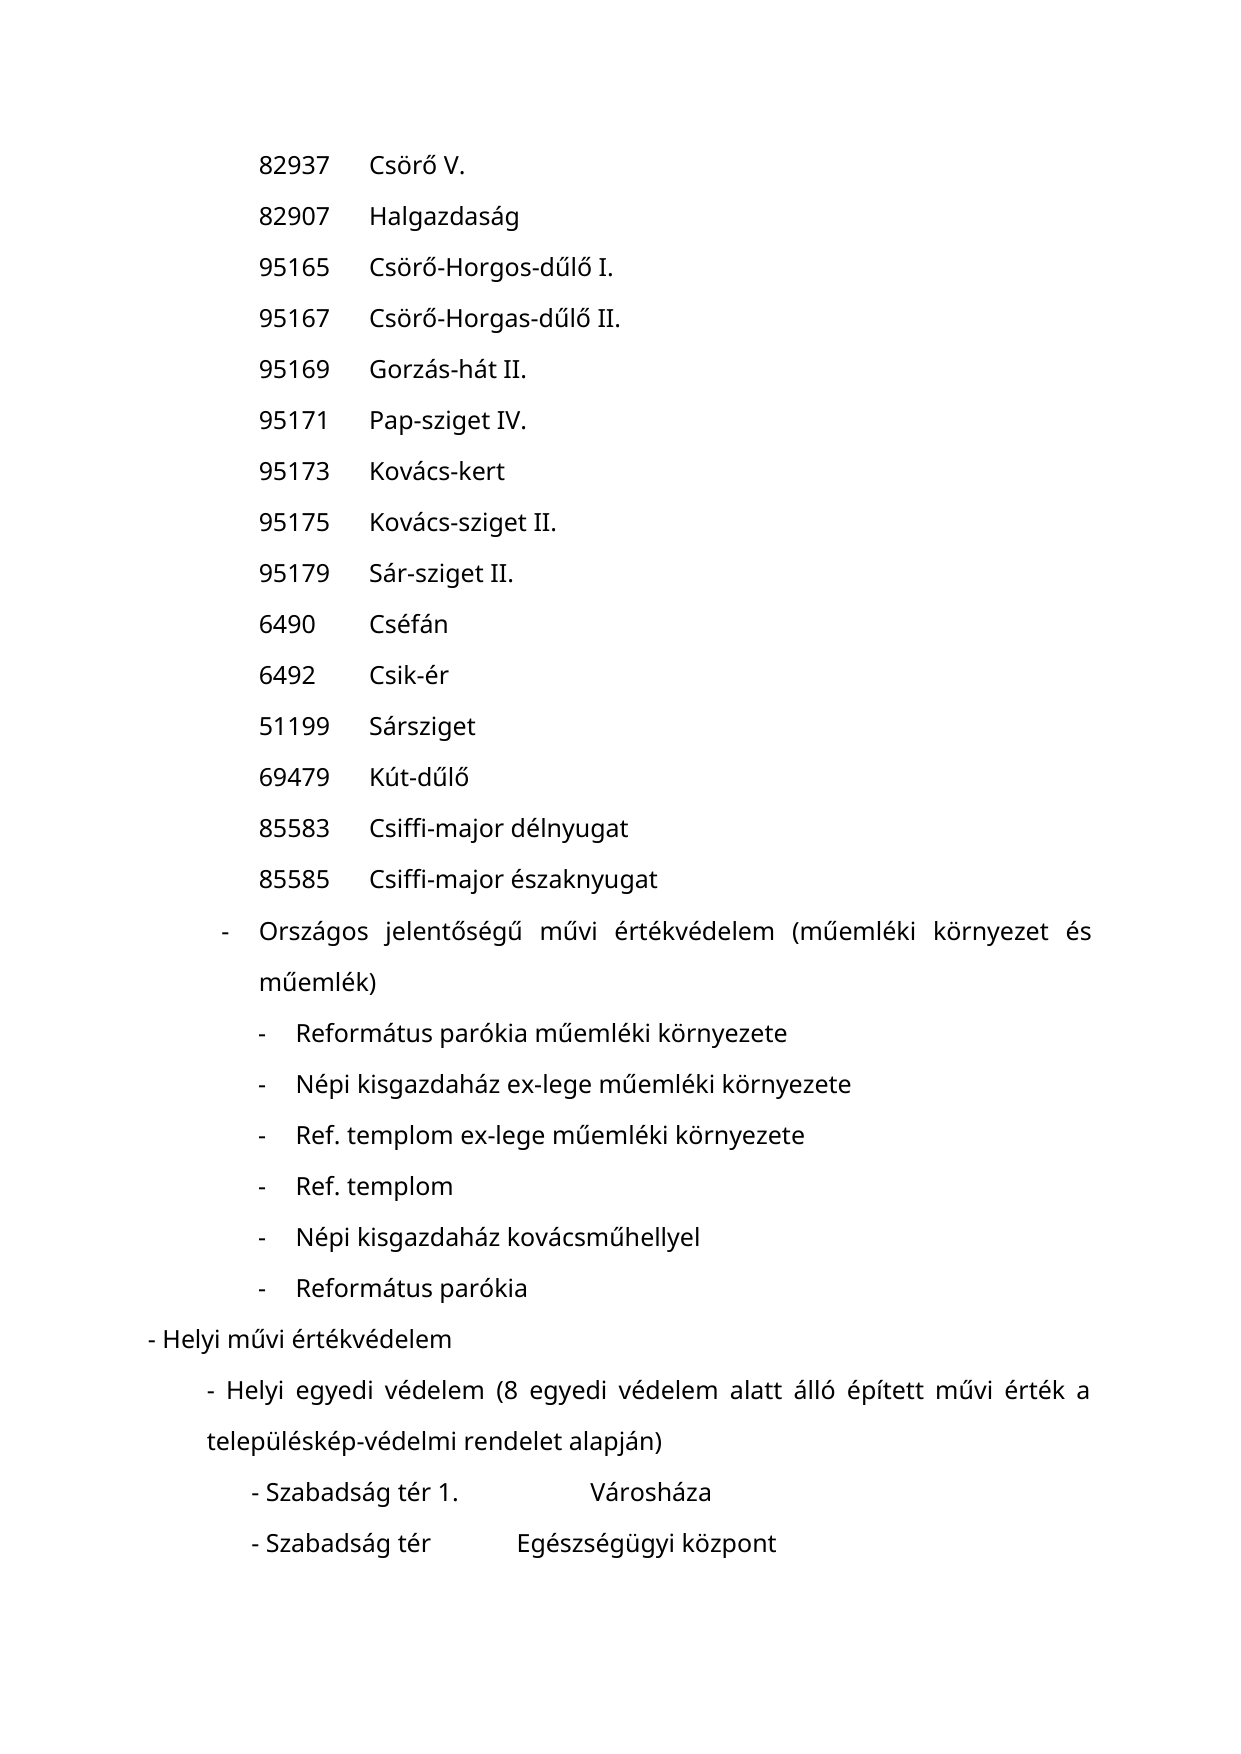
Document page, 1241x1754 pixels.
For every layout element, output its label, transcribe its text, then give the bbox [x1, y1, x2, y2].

list 95171 Pap-sziget IV. [258, 403, 1093, 437]
list 95169 Gorzás-hát II. [258, 352, 1093, 386]
list 85583 Csiffi-major délnyugat [258, 811, 1093, 845]
list 85585 Csiffi-major északnyugat [258, 862, 1093, 896]
list 95173 Kovács-kert [258, 454, 1093, 488]
list 95179 Sár-sziget II. [258, 556, 1093, 590]
text - Helyi művi értékvédelem [148, 1322, 1093, 1356]
list Református parókia [258, 1271, 1093, 1304]
text - Szabadság tér 1. Városháza [251, 1475, 1093, 1509]
list Népi kisgazdaház kovácsműhellyel [258, 1219, 1093, 1253]
list 95175 Kovács-sziget II. [258, 505, 1093, 539]
list 95165 Csörő-Horgos-dűlő I. [258, 250, 1093, 284]
list Református parókia műemléki környezete [258, 1015, 1093, 1049]
list Népi kisgazdaház ex-lege műemléki környezete [258, 1066, 1093, 1100]
list 6492 Csik-ér [258, 658, 1093, 692]
list 6490 Cséfán [258, 607, 1093, 641]
list 51199 Sársziget [258, 709, 1093, 743]
list Ref. templom [258, 1168, 1093, 1202]
list 95167 Csörő-Horgas-dűlő II. [258, 301, 1093, 335]
list Országos jelentőségű művi értékvédelem (műemléki környezet és műemlék) [221, 913, 1093, 998]
list 82937 Csörő V. [258, 148, 1093, 182]
list 82907 Halgazdaság [258, 199, 1093, 233]
list Ref. templom ex-lege műemléki környezete [258, 1117, 1093, 1151]
list 69479 Kút-dűlő [258, 760, 1093, 794]
text - Szabadság tér Egészségügyi központ [251, 1526, 1093, 1560]
text - Helyi egyedi védelem (8 egyedi védelem alatt álló épített művi érték a településkép-védelmi rendelet alapján) [207, 1373, 1093, 1458]
